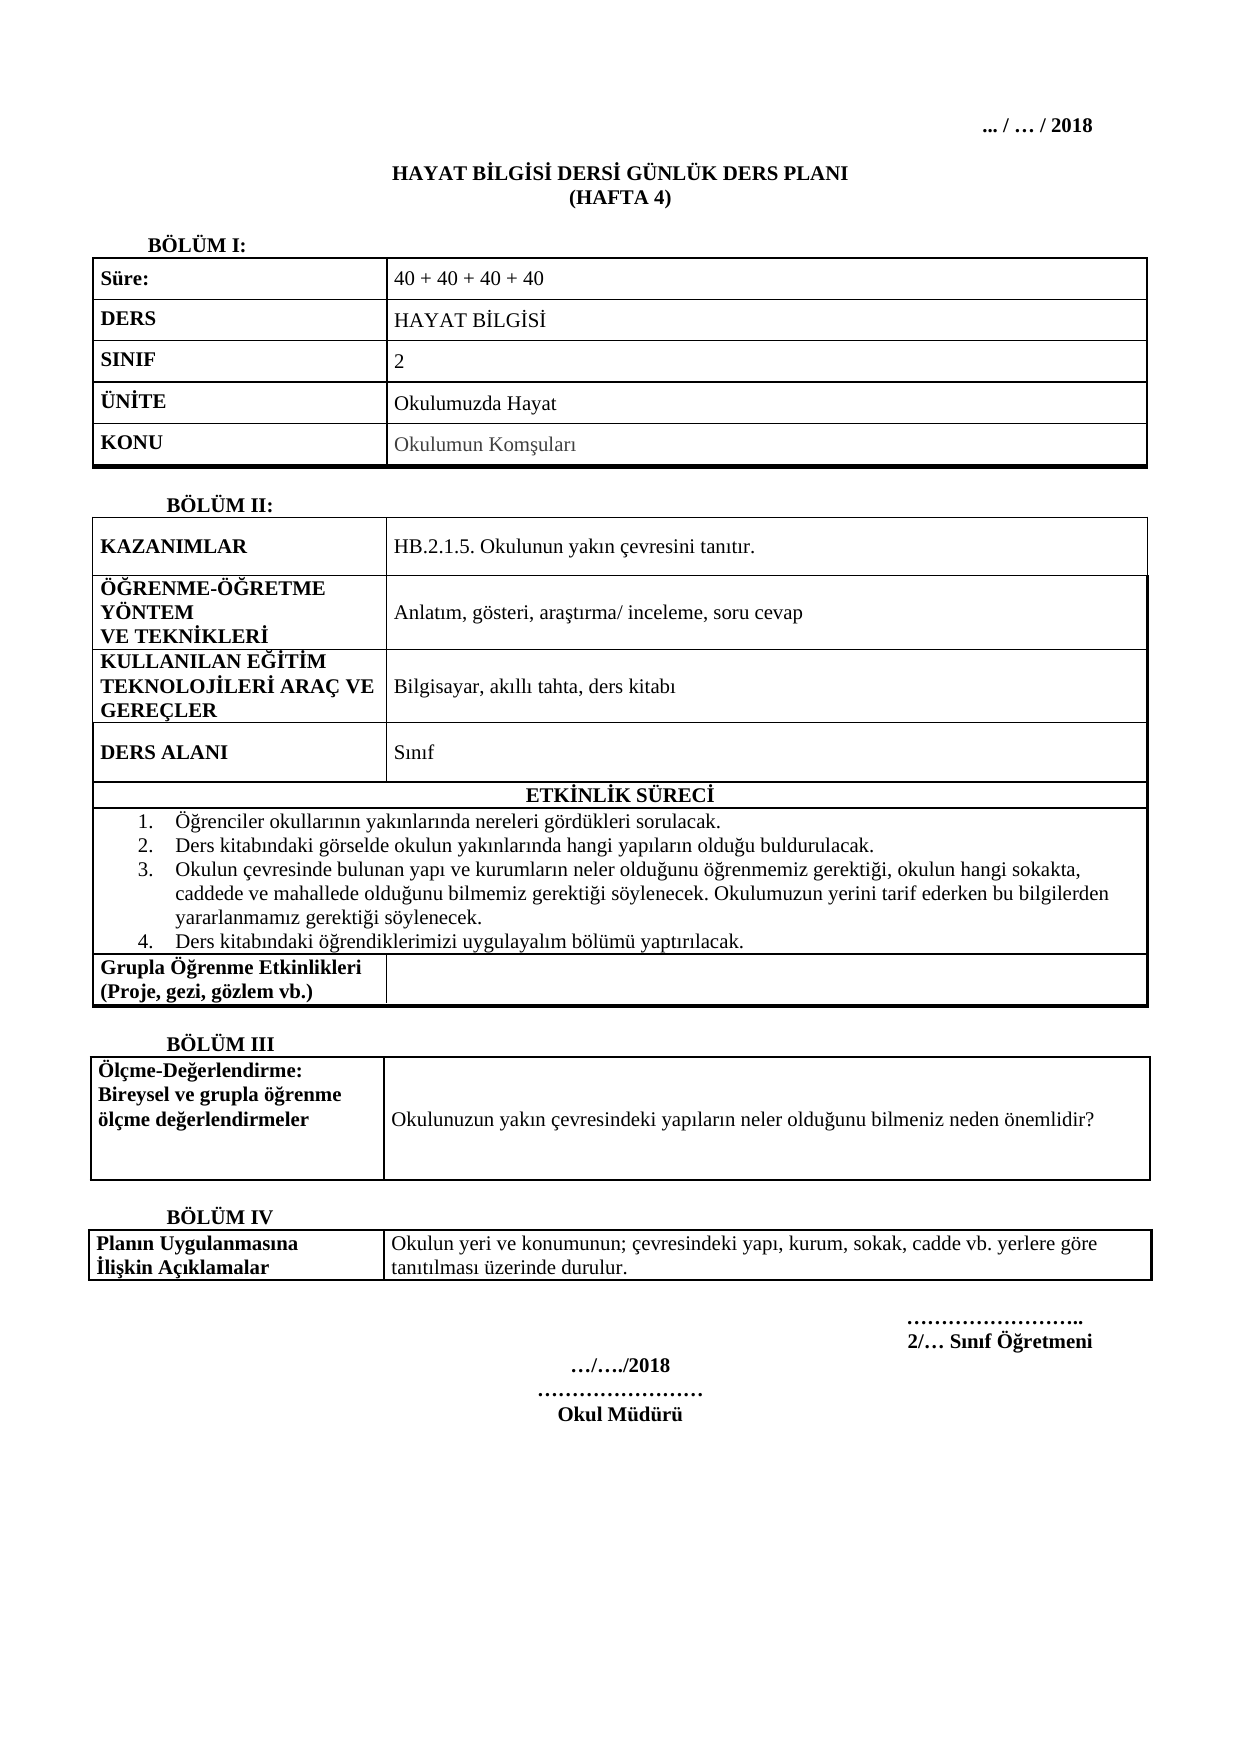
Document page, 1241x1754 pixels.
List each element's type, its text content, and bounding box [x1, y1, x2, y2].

table_header Planın Uygulanmasına İlişkin Açıklamalar [90, 1231, 383, 1279]
table_header KAZANIMLAR [93, 518, 386, 575]
table_cell Öğrenciler okullarının yakınlarında nereleri gördükleri sorulacak. Ders kitabındaki görselde okulun yakınlarında hangi yapıların olduğu buldurulacak. Okulun çevresinde bulunan yapı ve kurumların neler olduğunu öğrenmemiz gerektiği, okulun hangi sokakta, caddede ve mahallede olduğunu bilmemiz gerektiği söylenecek. Okulumuzun yerini tarif ederken bu bilgilerden yararlanmamız gerektiği söylenecek. Ders kitabındaki öğrendiklerimizi uygulayalım bölümü yaptırılacak. [94, 809, 1146, 953]
text (HAFTA 4) [148, 185, 1092, 209]
table_cell Bilgisayar, akıllı tahta, ders kitabı [387, 650, 1146, 722]
text BÖLÜM II: [148, 493, 1092, 517]
text …/…./2018 [148, 1353, 1092, 1377]
text …………………… [148, 1377, 1092, 1401]
table_cell SINIF [94, 341, 386, 381]
text Okul Müdürü [148, 1401, 1092, 1426]
table_cell DERS [94, 300, 386, 340]
table_cell Okulumun Komşuları [388, 424, 1146, 464]
subtitle BÖLÜM III [148, 1032, 1092, 1056]
table_cell DERS ALANI [94, 723, 386, 781]
table_cell HAYAT BİLGİSİ [388, 300, 1146, 340]
table_header Ölçme-Değerlendirme: Bireysel ve grupla öğrenme ölçme değerlendirmeler [92, 1058, 383, 1179]
table_cell KULLANILAN EĞİTİM TEKNOLOJİLERİ ARAÇ VE GEREÇLER [93, 650, 386, 722]
text ... / … / 2018 [148, 113, 1092, 137]
table_cell ETKİNLİK SÜRECİ [94, 783, 1146, 807]
table_cell ÖĞRENME-ÖĞRETME YÖNTEM VE TEKNİKLERİ [93, 576, 386, 648]
table_cell Grupla Öğrenme Etkinlikleri (Proje, gezi, gözlem vb.) [94, 955, 386, 1003]
table_header HB.2.1.5. Okulunun yakın çevresini tanıtır. [387, 518, 1147, 575]
table_cell Sınıf [387, 723, 1146, 781]
subtitle BÖLÜM IV [148, 1205, 1092, 1229]
table_header Okulun yeri ve konumunun; çevresindeki yapı, kurum, sokak, cadde vb. yerlere göre tanıtılması üzerinde durulur. [385, 1231, 1150, 1279]
table_cell Okulumuzda Hayat [388, 383, 1146, 422]
table_cell KONU [94, 424, 386, 464]
table_cell Anlatım, gösteri, araştırma/ inceleme, soru cevap [387, 576, 1146, 648]
table_header Süre: [94, 259, 386, 298]
text …………………….. [811, 1305, 1092, 1329]
text HAYAT BİLGİSİ DERSİ GÜNLÜK DERS PLANI [148, 161, 1092, 185]
table_cell ÜNİTE [94, 383, 386, 422]
table_header Okulunuzun yakın çevresindeki yapıların neler olduğunu bilmeniz neden önemlidir? [385, 1058, 1149, 1179]
table_cell 2 [388, 341, 1146, 381]
table_header 40 + 40 + 40 + 40 [388, 259, 1146, 298]
text BÖLÜM I: [148, 233, 1092, 257]
text 2/… Sınıf Öğretmeni [148, 1329, 1092, 1353]
table_cell [387, 955, 1146, 1003]
